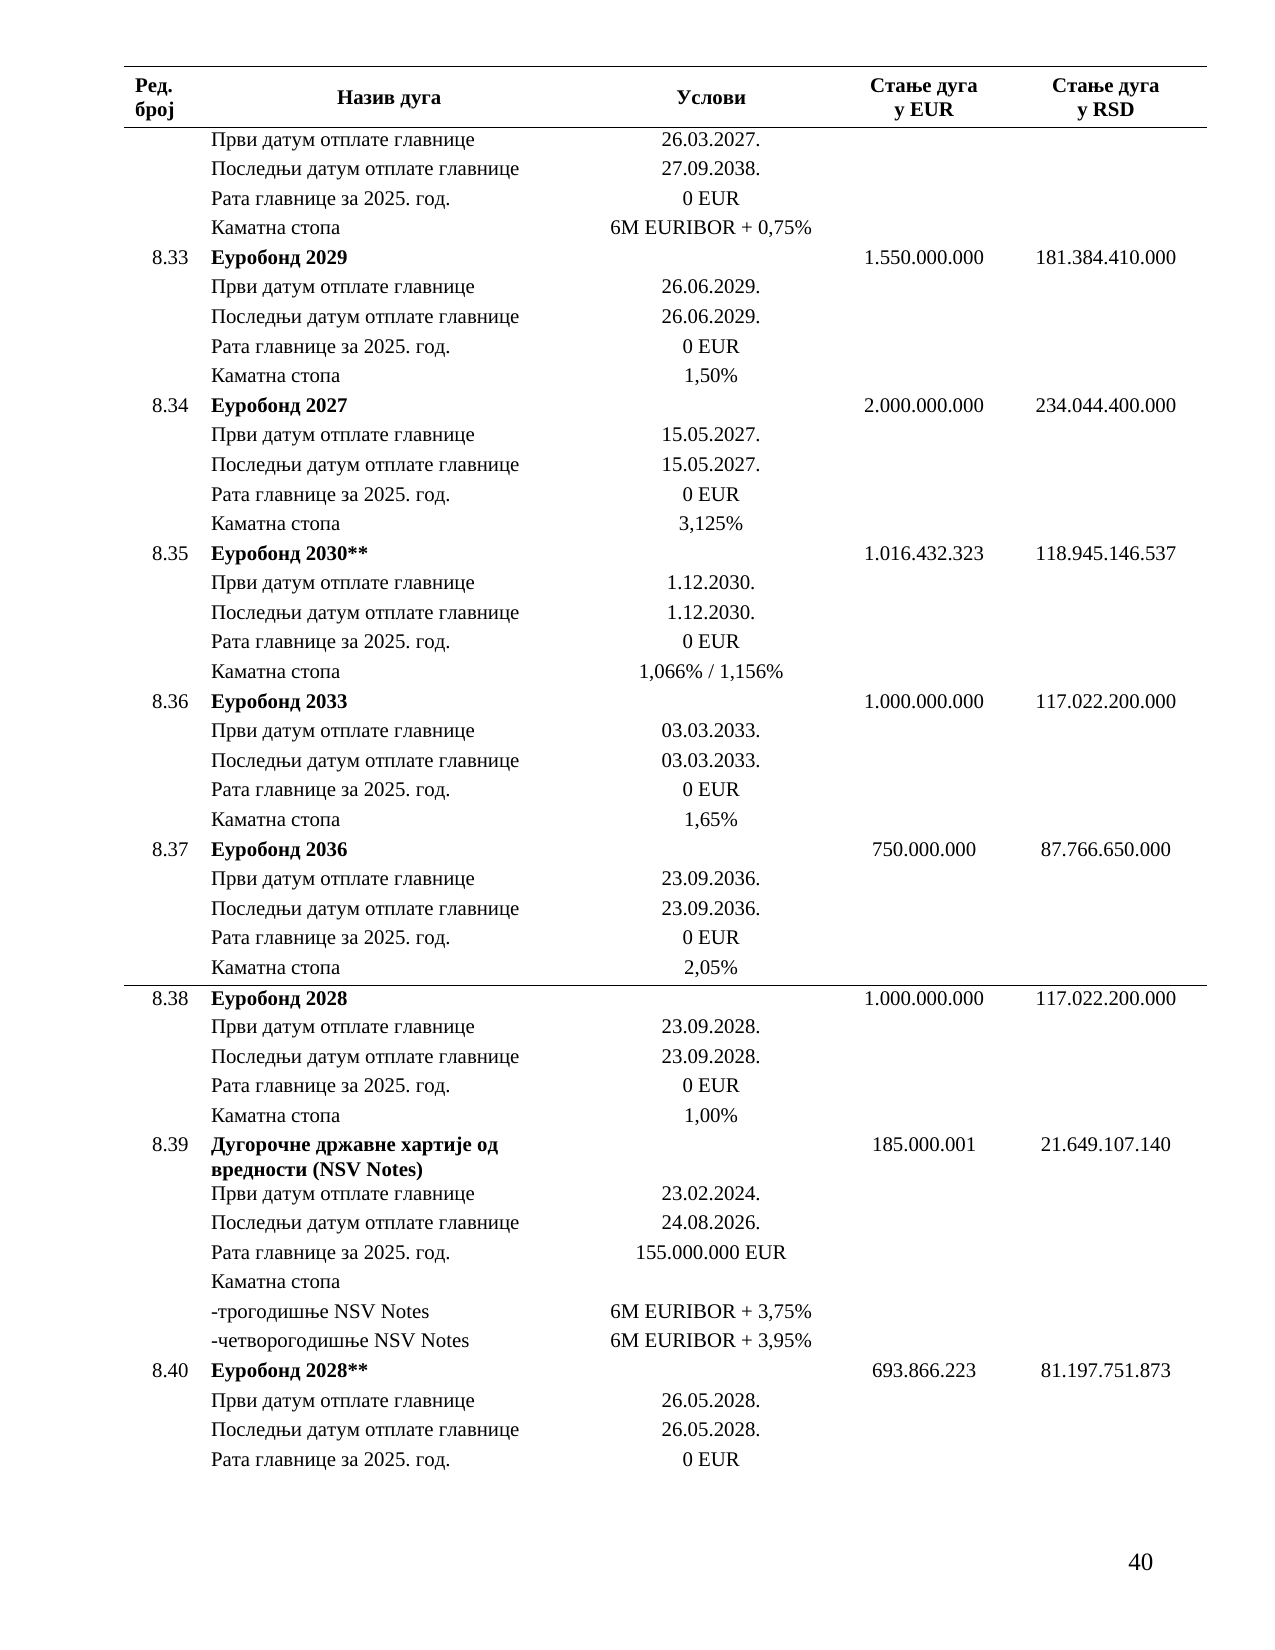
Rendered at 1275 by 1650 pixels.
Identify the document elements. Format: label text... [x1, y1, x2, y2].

table_header Стање дуга у RSD [1004, 67, 1207, 127]
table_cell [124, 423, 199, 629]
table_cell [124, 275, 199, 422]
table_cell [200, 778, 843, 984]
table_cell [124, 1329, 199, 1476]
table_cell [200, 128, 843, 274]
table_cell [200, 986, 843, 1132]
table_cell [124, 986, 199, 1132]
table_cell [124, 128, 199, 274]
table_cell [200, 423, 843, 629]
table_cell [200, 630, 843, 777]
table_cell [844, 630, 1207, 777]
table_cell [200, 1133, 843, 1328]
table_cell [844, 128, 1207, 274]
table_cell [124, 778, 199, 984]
table_header Стање дуга у EUR [844, 67, 1004, 127]
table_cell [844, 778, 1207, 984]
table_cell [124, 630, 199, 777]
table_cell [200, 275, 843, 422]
table_header Услови [578, 67, 843, 127]
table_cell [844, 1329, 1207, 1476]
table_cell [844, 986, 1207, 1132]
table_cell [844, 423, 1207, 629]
table_header Назив дуга [200, 67, 578, 127]
table_header Ред. број [124, 67, 199, 127]
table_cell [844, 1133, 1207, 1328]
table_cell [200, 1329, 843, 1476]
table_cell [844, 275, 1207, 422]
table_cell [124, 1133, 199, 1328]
